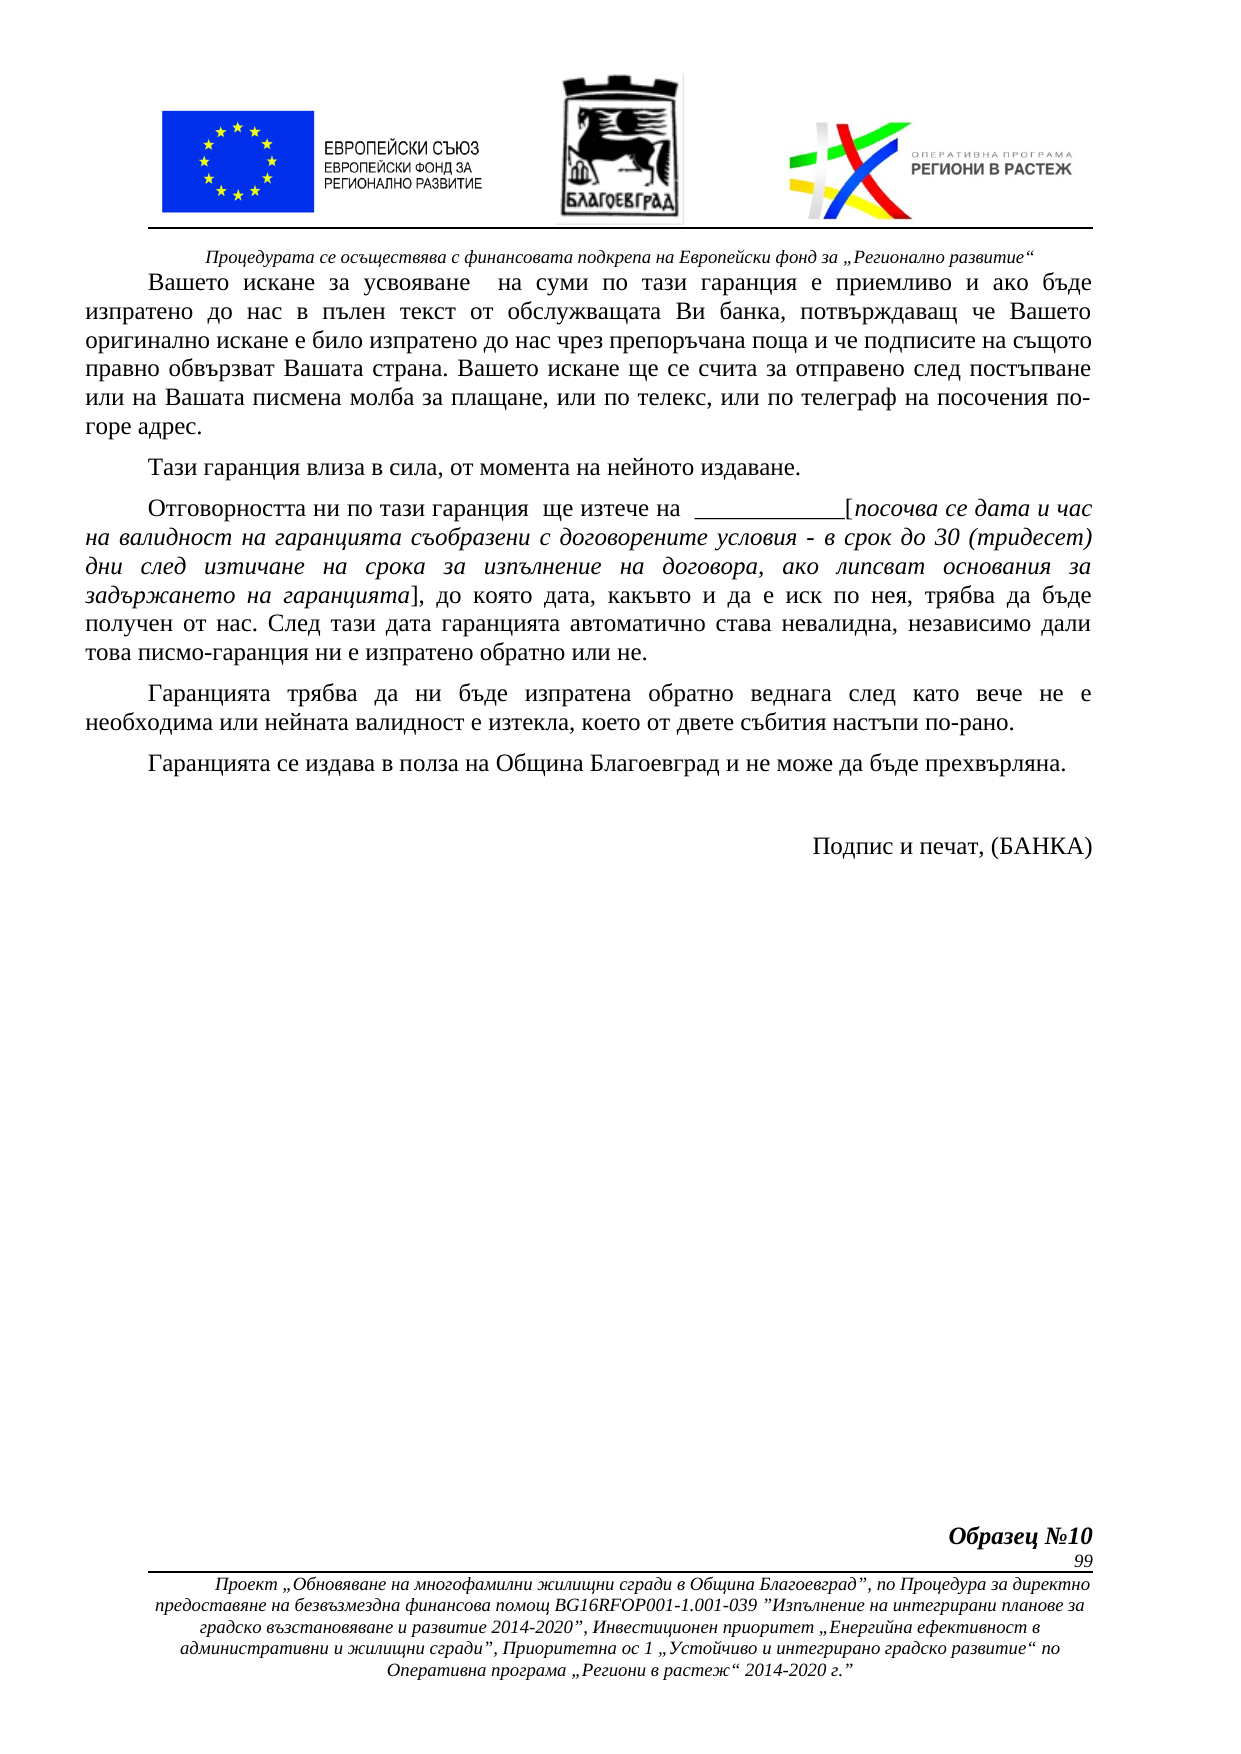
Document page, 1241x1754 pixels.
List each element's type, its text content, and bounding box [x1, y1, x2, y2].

text Гаранцията трябва да ни бъде изпратена обратно веднага след като вече не е необходима или нейната валидност е изтекла, което от двете събития настъпи по-рано. [85, 678, 1093, 736]
text Вашето искане за усвояване на суми по тази гаранция e приемливо и ако бъде изпратено до нас в пълен текст от обслужващата Ви банка, потвърждаващ че Вашето оригинално искане е било изпратено до нас чрез препоръчана поща и че подписите на същото правно обвързват Вашата страна. Вашето искане ще се счита за отправено след постъпване или на Вашата писмена молба за плащане, или по телекс, или по телеграф на посочения по-горе адрес. [85, 267, 1093, 440]
text Тази гаранция влиза в сила, от момента на нейното издаване. [85, 452, 1093, 481]
text Отговорността ни по тази гаранция ще изтече на ____________[посочва се дата и час на валидност на гаранцията съобразени с договорените условия - в срок до 30 (тридесет) дни след изтичане на срока за изпълнение на договора, ако липсват основания за задържането на гаранцията], до която дата, какъвто и да е иск по нея, трябва да бъде получен от нас. След тази дата гаранцията автоматично става невалидна, независимо дали това писмо-гаранция ни е изпратено обратно или не. [85, 493, 1093, 666]
text Гаранцията се издава в полза на Община Благоевград и не може да бъде прехвърляна. [85, 748, 1093, 777]
picture [556, 73, 685, 226]
text Образец №10 [85, 1521, 1093, 1550]
picture [147, 99, 510, 226]
picture [774, 115, 1093, 226]
text Подпис и печат, (БАНКА) [85, 831, 1093, 860]
